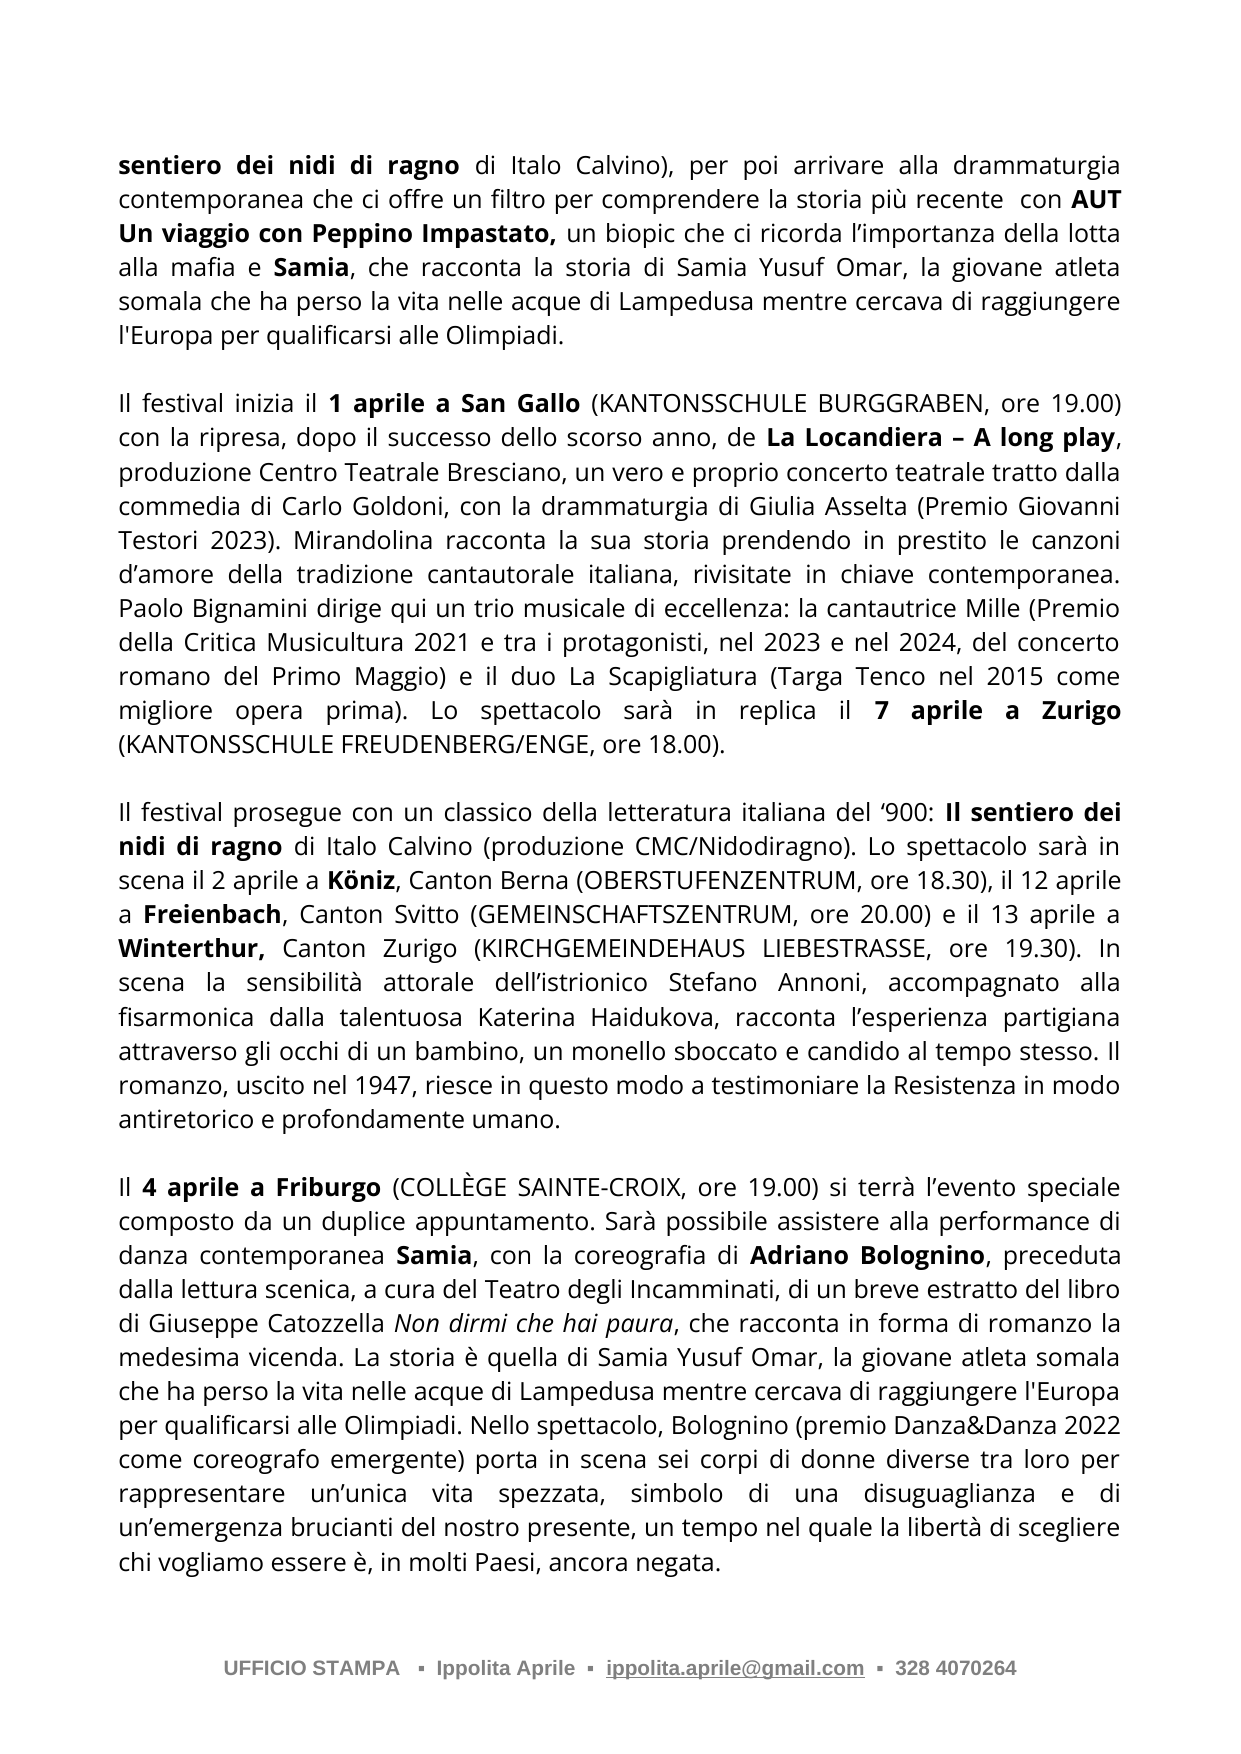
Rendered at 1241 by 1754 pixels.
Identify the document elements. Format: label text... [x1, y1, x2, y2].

text Il festival prosegue con un classico della letteratura italiana del ‘900: Il sentiero dei nidi di ragno di Italo Calvino (produzione CMC/Nidodiragno). Lo spettacolo sarà in scena il 2 aprile a Köniz, Canton Berna (OBERSTUFENZENTRUM, ore 18.30), il 12 aprile a Freienbach, Canton Svitto (GEMEINSCHAFTSZENTRUM, ore 20.00) e il 13 aprile a Winterthur, Canton Zurigo (KIRCHGEMEINDEHAUS LIEBESTRASSE, ore 19.30). In scena la sensibilità attorale dell’istrionico Stefano Annoni, accompagnato alla fisarmonica dalla talentuosa Katerina Haidukova, racconta l’esperienza partigiana attraverso gli occhi di un bambino, un monello sboccato e candido al tempo stesso. Il romanzo, uscito nel 1947, riesce in questo modo a testimoniare la Resistenza in modo antiretorico e profondamente umano. [118, 795, 1122, 1135]
text Il 4 aprile a Friburgo (COLLÈGE SAINTE-CROIX, ore 19.00) si terrà l’evento speciale composto da un duplice appuntamento. Sarà possibile assistere alla performance di danza contemporanea Samia, con la coreografia di Adriano Bolognino, preceduta dalla lettura scenica, a cura del Teatro degli Incamminati, di un breve estratto del libro di Giuseppe Catozzella Non dirmi che hai paura, che racconta in forma di romanzo la medesima vicenda. La storia è quella di Samia Yusuf Omar, la giovane atleta somala che ha perso la vita nelle acque di Lampedusa mentre cercava di raggiungere l'Europa per qualificarsi alle Olimpiadi. Nello spettacolo, Bolognino (premio Danza&Danza 2022 come coreografo emergente) porta in scena sei corpi di donne diverse tra loro per rappresentare un’unica vita spezzata, simbolo di una disuguaglianza e di un’emergenza brucianti del nostro presente, un tempo nel quale la libertà di scegliere chi vogliamo essere è, in molti Paesi, ancora negata. [118, 1169, 1122, 1578]
text Il festival inizia il 1 aprile a San Gallo (KANTONSSCHULE BURGGRABEN, ore 19.00) con la ripresa, dopo il successo dello scorso anno, de La Locandiera – A long play, produzione Centro Teatrale Bresciano, un vero e proprio concerto teatrale tratto dalla commedia di Carlo Goldoni, con la drammaturgia di Giulia Asselta (Premio Giovanni Testori 2023). Mirandolina racconta la sua storia prendendo in prestito le canzoni d’amore della tradizione cantautorale italiana, rivisitate in chiave contemporanea. Paolo Bignamini dirige qui un trio musicale di eccellenza: la cantautrice Mille (Premio della Critica Musicultura 2021 e tra i protagonisti, nel 2023 e nel 2024, del concerto romano del Primo Maggio) e il duo La Scapigliatura (Targa Tenco nel 2015 come migliore opera prima). Lo spettacolo sarà in replica il 7 aprile a Zurigo (KANTONSSCHULE FREUDENBERG/ENGE, ore 18.00). [118, 386, 1122, 761]
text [118, 148, 1122, 352]
